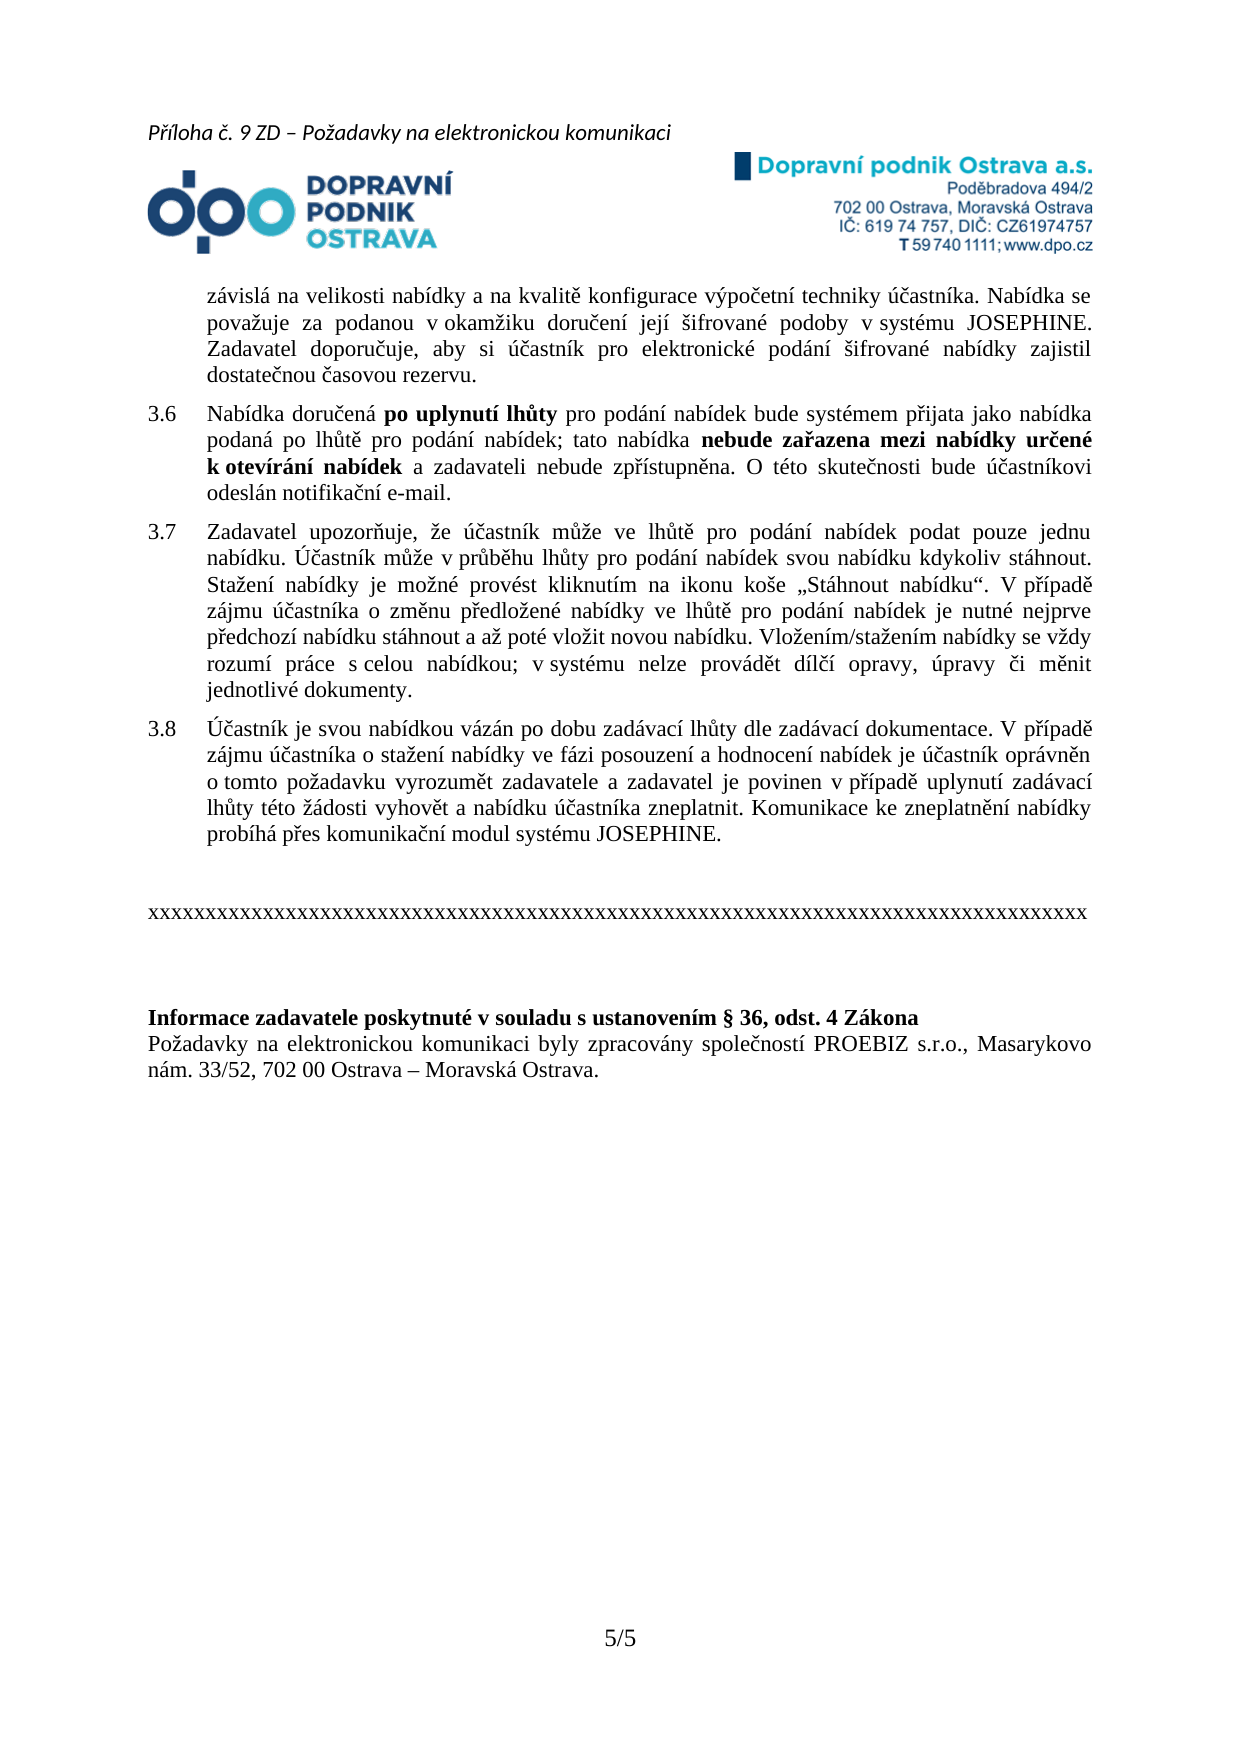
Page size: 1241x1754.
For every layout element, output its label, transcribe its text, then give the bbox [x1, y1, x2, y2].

text 3.8 Účastník je svou nabídkou vázán po dobu zadávací lhůty dle zadávací dokumentace. V případě zájmu účastníka o stažení nabídky ve fázi posouzení a hodnocení nabídek je účastník oprávněn o tomto požadavku vyrozumět zadavatele a zadavatel je povinen v případě uplynutí zadávací lhůty této žádosti vyhovět a nabídku účastníka zneplatnit. Komunikace ke zneplatnění nabídky probíhá přes komunikační modul systému JOSEPHINE. [148, 715, 1093, 847]
text xxxxxxxxxxxxxxxxxxxxxxxxxxxxxxxxxxxxxxxxxxxxxxxxxxxxxxxxxxxxxxxxxxxxxxxxxxxxxxxxxx [148, 898, 1093, 924]
text 3.7 Zadavatel upozorňuje, že účastník může ve lhůtě pro podání nabídek podat pouze jednu nabídku. Účastník může v průběhu lhůty pro podání nabídek svou nabídku kdykoliv stáhnout. Stažení nabídky je možné provést kliknutím na ikonu koše „Stáhnout nabídku“. V případě zájmu účastníka o změnu předložené nabídky ve lhůtě pro podání nabídek je nutné nejprve předchozí nabídku stáhnout a až poté vložit novou nabídku. Vložením/stažením nabídky se vždy rozumí práce s celou nabídkou; v systému nelze provádět dílčí opravy, úpravy či měnit jednotlivé dokumenty. [148, 518, 1093, 702]
text 3.6 Nabídka doručená po uplynutí lhůty pro podání nabídek bude systémem přijata jako nabídka podaná po lhůtě pro podání nabídek; tato nabídka nebude zařazena mezi nabídky určené k otevírání nabídek a zadavateli nebude zpřístupněna. O této skutečnosti bude účastníkovi odeslán notifikační e-mail. [148, 400, 1093, 506]
text Informace zadavatele poskytnuté v souladu s ustanovením § 36, odst. 4 Zákona [148, 1003, 1093, 1030]
picture [147, 170, 454, 254]
text Požadavky na elektronickou komunikaci byly zpracovány společností PROEBIZ s.r.o., Masarykovo nám. 33/52, 702 00 Ostrava – Moravská Ostrava. [148, 1030, 1093, 1083]
picture [734, 152, 1093, 254]
